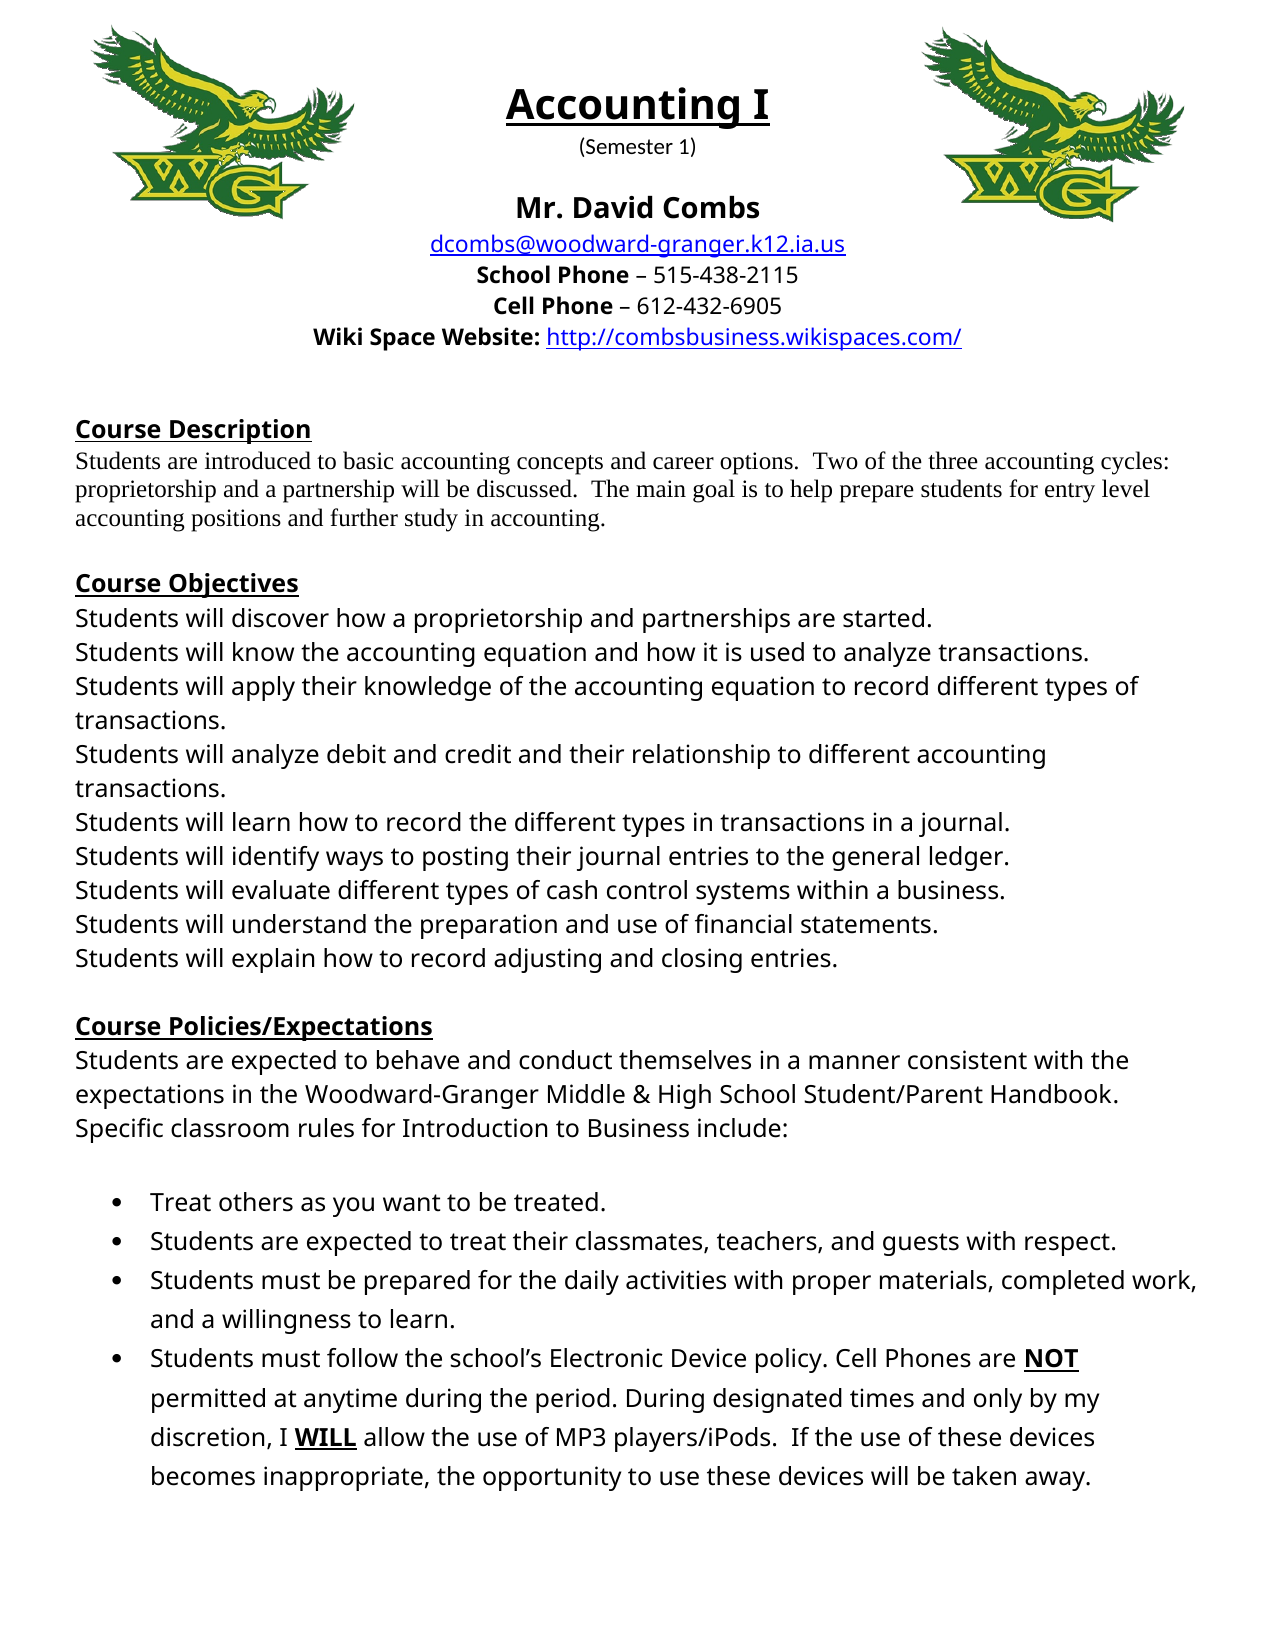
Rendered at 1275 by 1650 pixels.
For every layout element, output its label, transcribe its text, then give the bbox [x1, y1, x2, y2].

text Students will apply their knowledge of the accounting equation to record different types of transactions. [75, 668, 1200, 736]
text dcombs@woodward-granger.k12.ia.us [75, 227, 1200, 259]
text School Phone – 515-438-2115 [75, 259, 1200, 290]
text Students will evaluate different types of cash control systems within a business. [75, 873, 1200, 907]
text Accounting I [75, 75, 1200, 132]
text (Semester 1) [75, 132, 1200, 160]
text Students will identify ways to posting their journal entries to the general ledger. [75, 839, 1200, 873]
list Students must follow the school’s Electronic Device policy. Cell Phones are NOT permitted at anytime during the period. During designated times and only by my discretion, I WILL allow the use of MP3 players/iPods. If the use of these devices becomes inappropriate, the opportunity to use these devices will be taken away. [112, 1341, 1200, 1493]
picture [921, 26, 1188, 75]
text Cell Phone – 612-432-6905 [75, 290, 1200, 321]
text Students will analyze debit and credit and their relationship to different accounting transactions. [75, 736, 1200, 804]
text Students are introduced to basic accounting concepts and career options. Two of the three accounting cycles: proprietorship and a partnership will be discussed. The main goal is to help prepare students for entry level accounting positions and further study in accounting. [75, 446, 1200, 532]
text Students will learn how to record the different types in transactions in a journal. [75, 804, 1200, 839]
picture [90, 24, 358, 75]
text Mr. David Combs [75, 188, 1200, 227]
picture [90, 160, 358, 188]
picture [921, 160, 1188, 188]
text Students will explain how to record adjusting and closing entries. [75, 941, 1200, 975]
text Students will discover how a proprietorship and partnerships are started. [75, 600, 1200, 634]
text Course Description [75, 412, 1200, 446]
list Students must be prepared for the daily activities with proper materials, completed work, and a willingness to learn. [112, 1263, 1200, 1336]
text Students will understand the preparation and use of financial statements. [75, 907, 1200, 941]
text Students will know the accounting equation and how it is used to analyze transactions. [75, 634, 1200, 668]
text Wiki Space Website: http://combsbusiness.wikispaces.com/ [75, 321, 1200, 352]
list Students are expected to treat their classmates, teachers, and guests with respect. [112, 1223, 1200, 1258]
text Course Objectives [75, 566, 1200, 600]
text Course Policies/Expectations [75, 1009, 1200, 1043]
list Treat others as you want to be treated. [112, 1184, 1200, 1218]
text Students are expected to behave and conduct themselves in a manner consistent with the expectations in the Woodward-Granger Middle & High School Student/Parent Handbook. Specific classroom rules for Introduction to Business include: [75, 1043, 1200, 1145]
